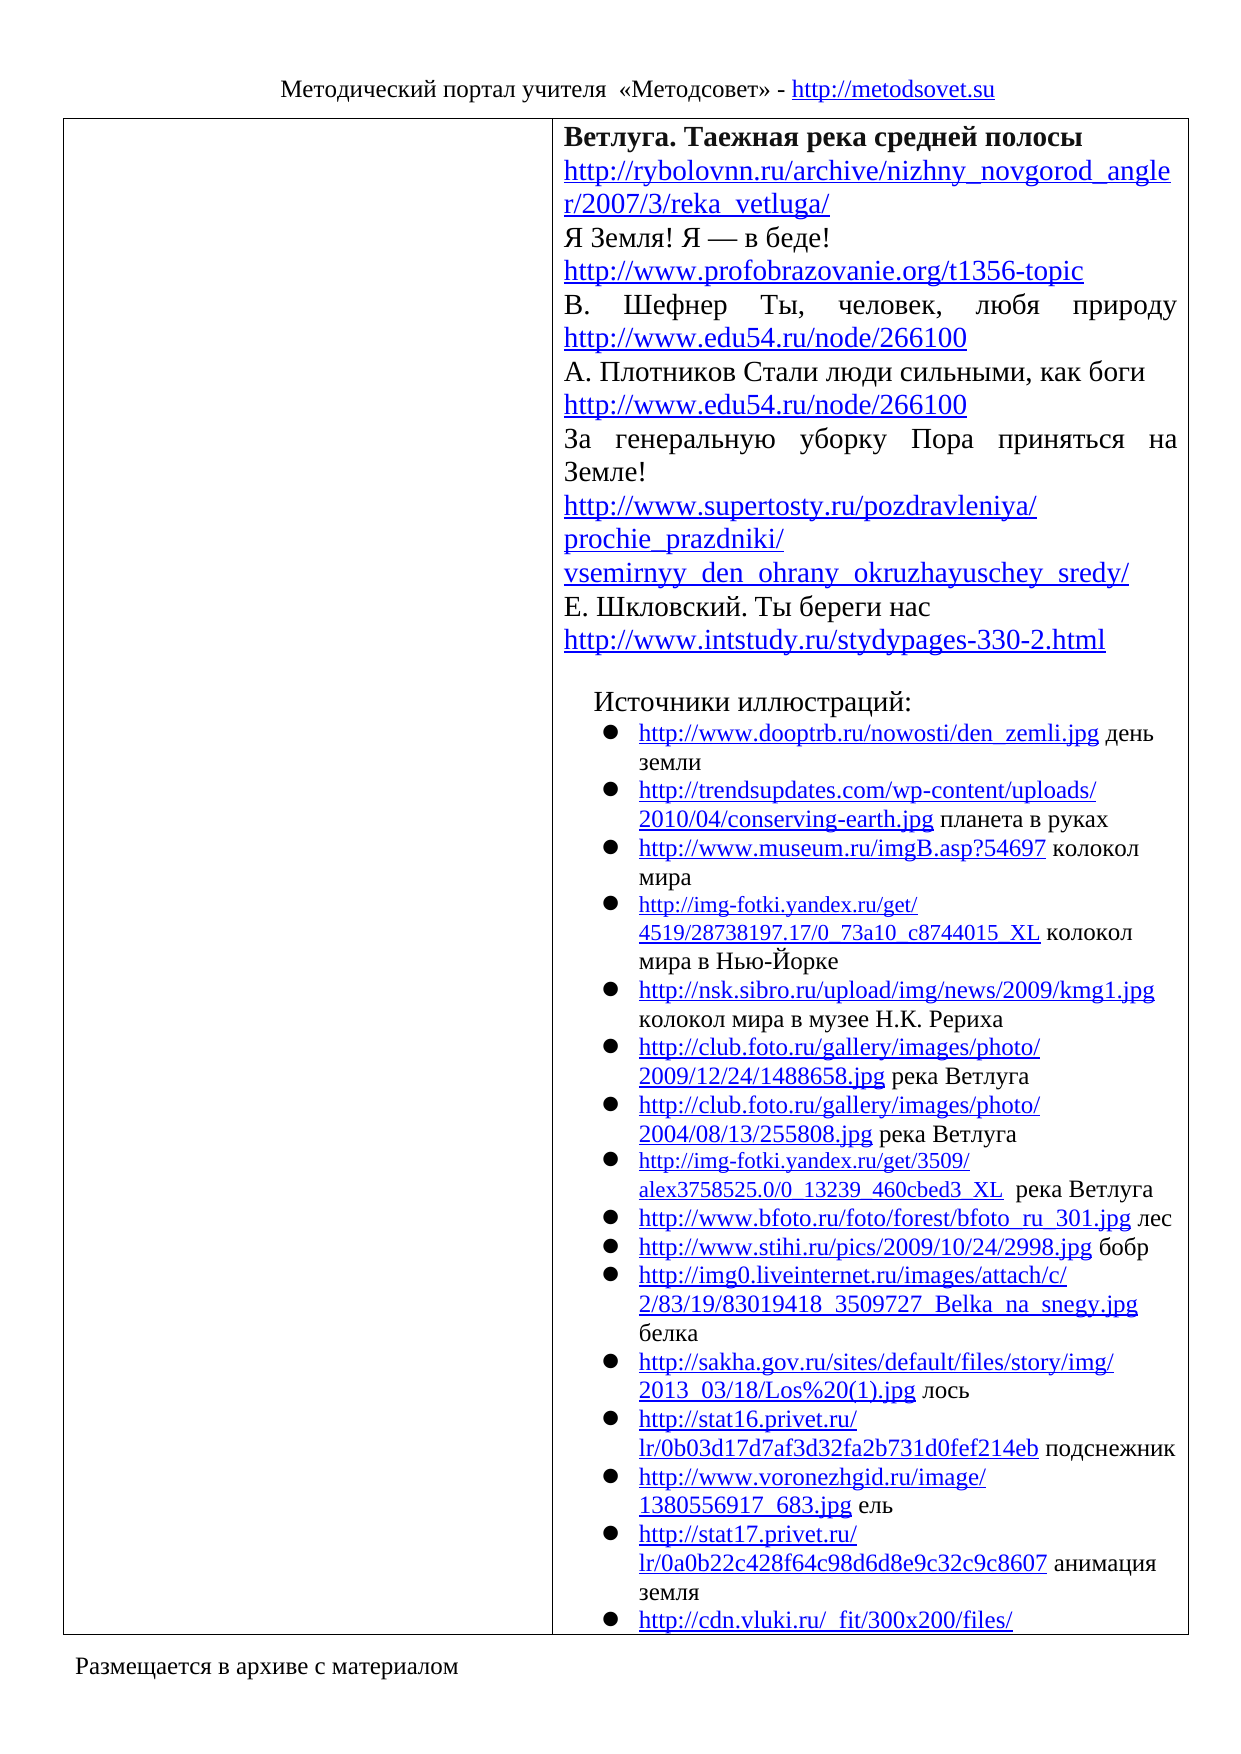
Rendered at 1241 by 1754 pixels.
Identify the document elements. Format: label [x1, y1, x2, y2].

table_cell [64, 119, 552, 1634]
table_cell [553, 119, 1188, 1634]
